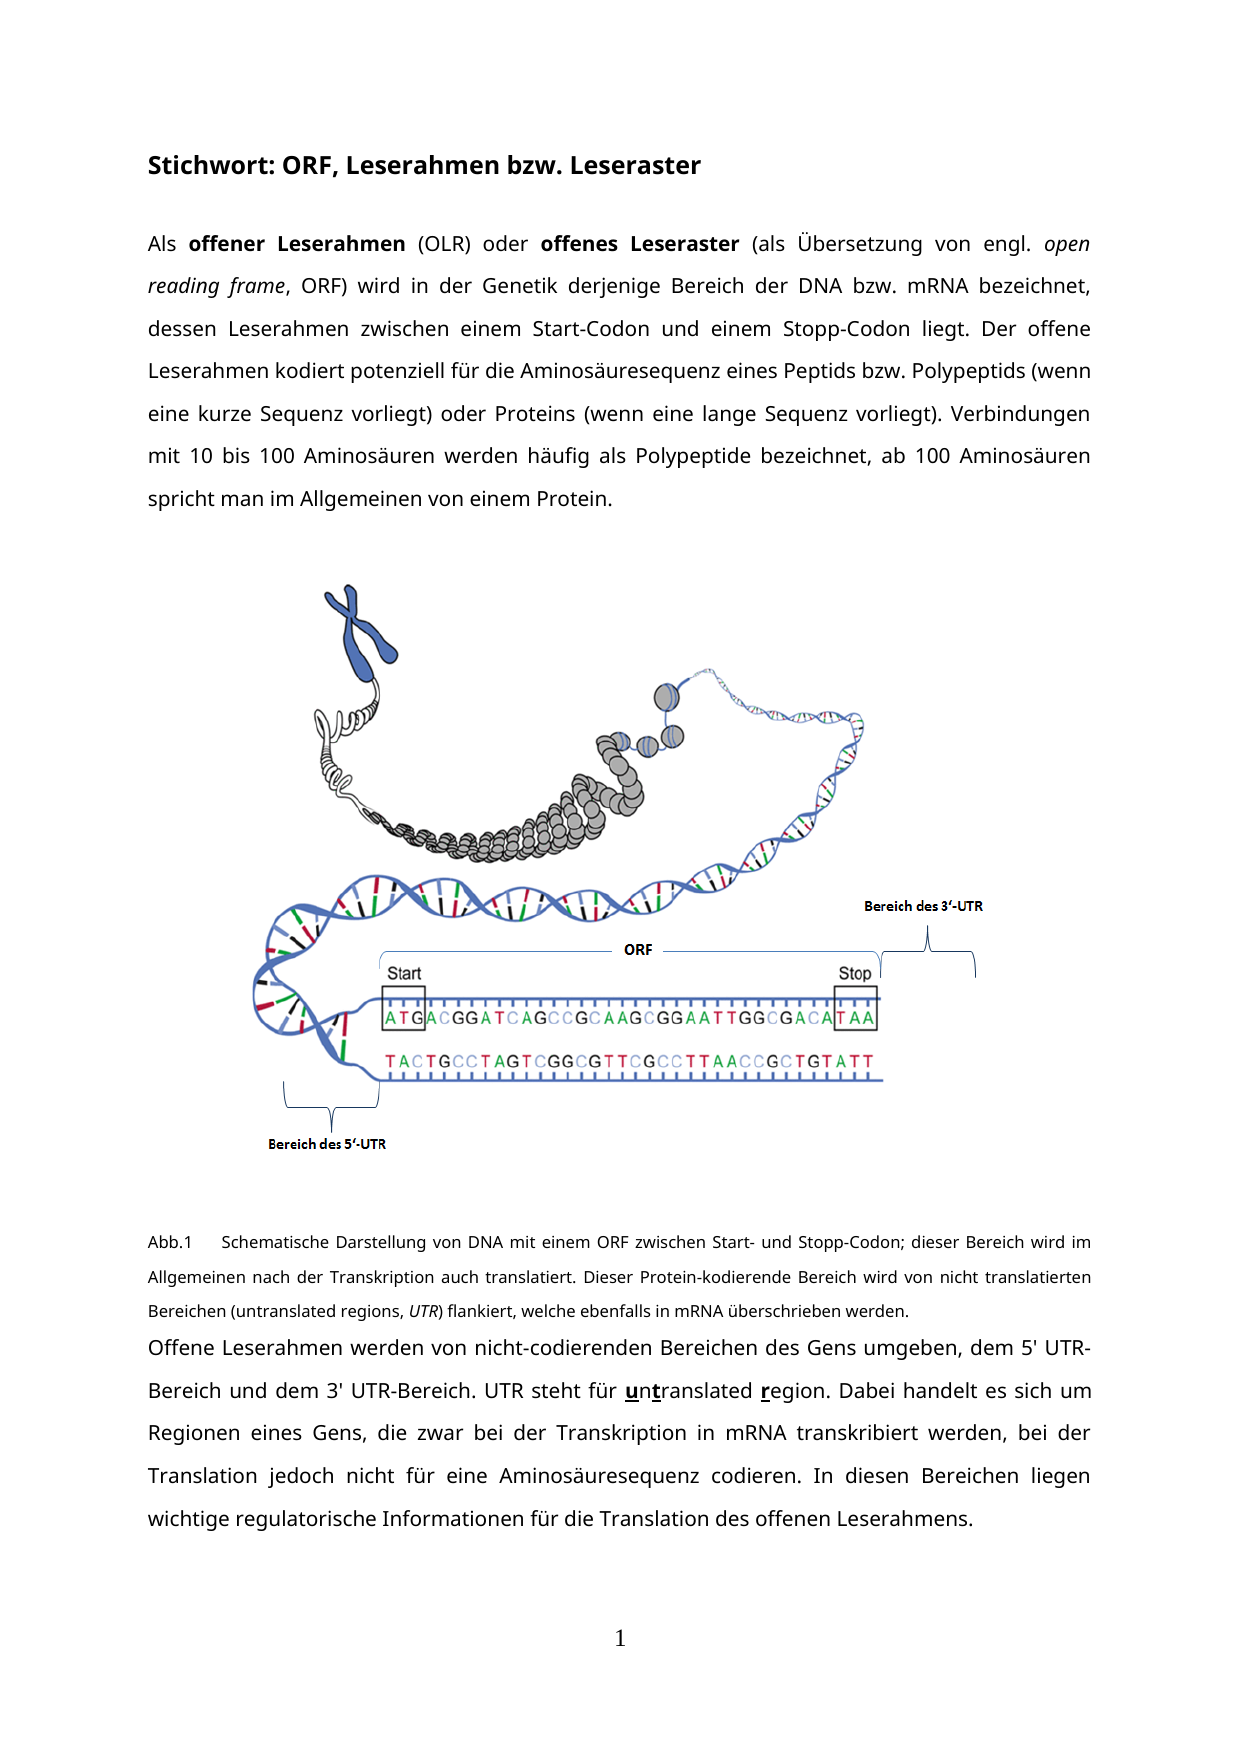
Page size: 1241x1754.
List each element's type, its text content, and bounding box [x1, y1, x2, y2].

picture [233, 569, 1007, 1175]
text Offene Leserahmen werden von nicht-codierenden Bereichen des Gens umgeben, dem 5' UTR-Bereich und dem 3' UTR-Bereich. UTR steht für untranslated region. Dabei handelt es sich um Regionen eines Gens, die zwar bei der Transkription in mRNA transkribiert werden, bei der Translation jedoch nicht für eine Aminosäuresequenz codieren. In diesen Bereichen liegen wichtige regulatorische Informationen für die Translation des offenen Leserahmens. [148, 1333, 1092, 1532]
text Stichwort: ORF, Leserahmen bzw. Leseraster [148, 148, 1092, 182]
text Abb.1 Schematische Darstellung von DNA mit einem ORF zwischen Start- und Stopp-Codon; dieser Bereich wird im Allgemeinen nach der Transkription auch translatiert. Dieser Protein-kodierende Bereich wird von nicht translatierten Bereichen (untranslated regions, UTR) flankiert, welche ebenfalls in mRNA überschrieben werden. [148, 1231, 1092, 1322]
text Als offener Leserahmen (OLR) oder offenes Leseraster (als Übersetzung von engl. open reading frame, ORF) wird in der Genetik derjenige Bereich der DNA bzw. mRNA bezeichnet, dessen Leserahmen zwischen einem Start-Codon und einem Stopp-Codon liegt. Der offene Leserahmen kodiert potenziell für die Aminosäuresequenz eines Peptids bzw. Polypeptids (wenn eine kurze Sequenz vorliegt) oder Proteins (wenn eine lange Sequenz vorliegt). Verbindungen mit 10 bis 100 Aminosäuren werden häufig als Polypeptide bezeichnet, ab 100 Aminosäuren spricht man im Allgemeinen von einem Protein. [148, 229, 1092, 513]
